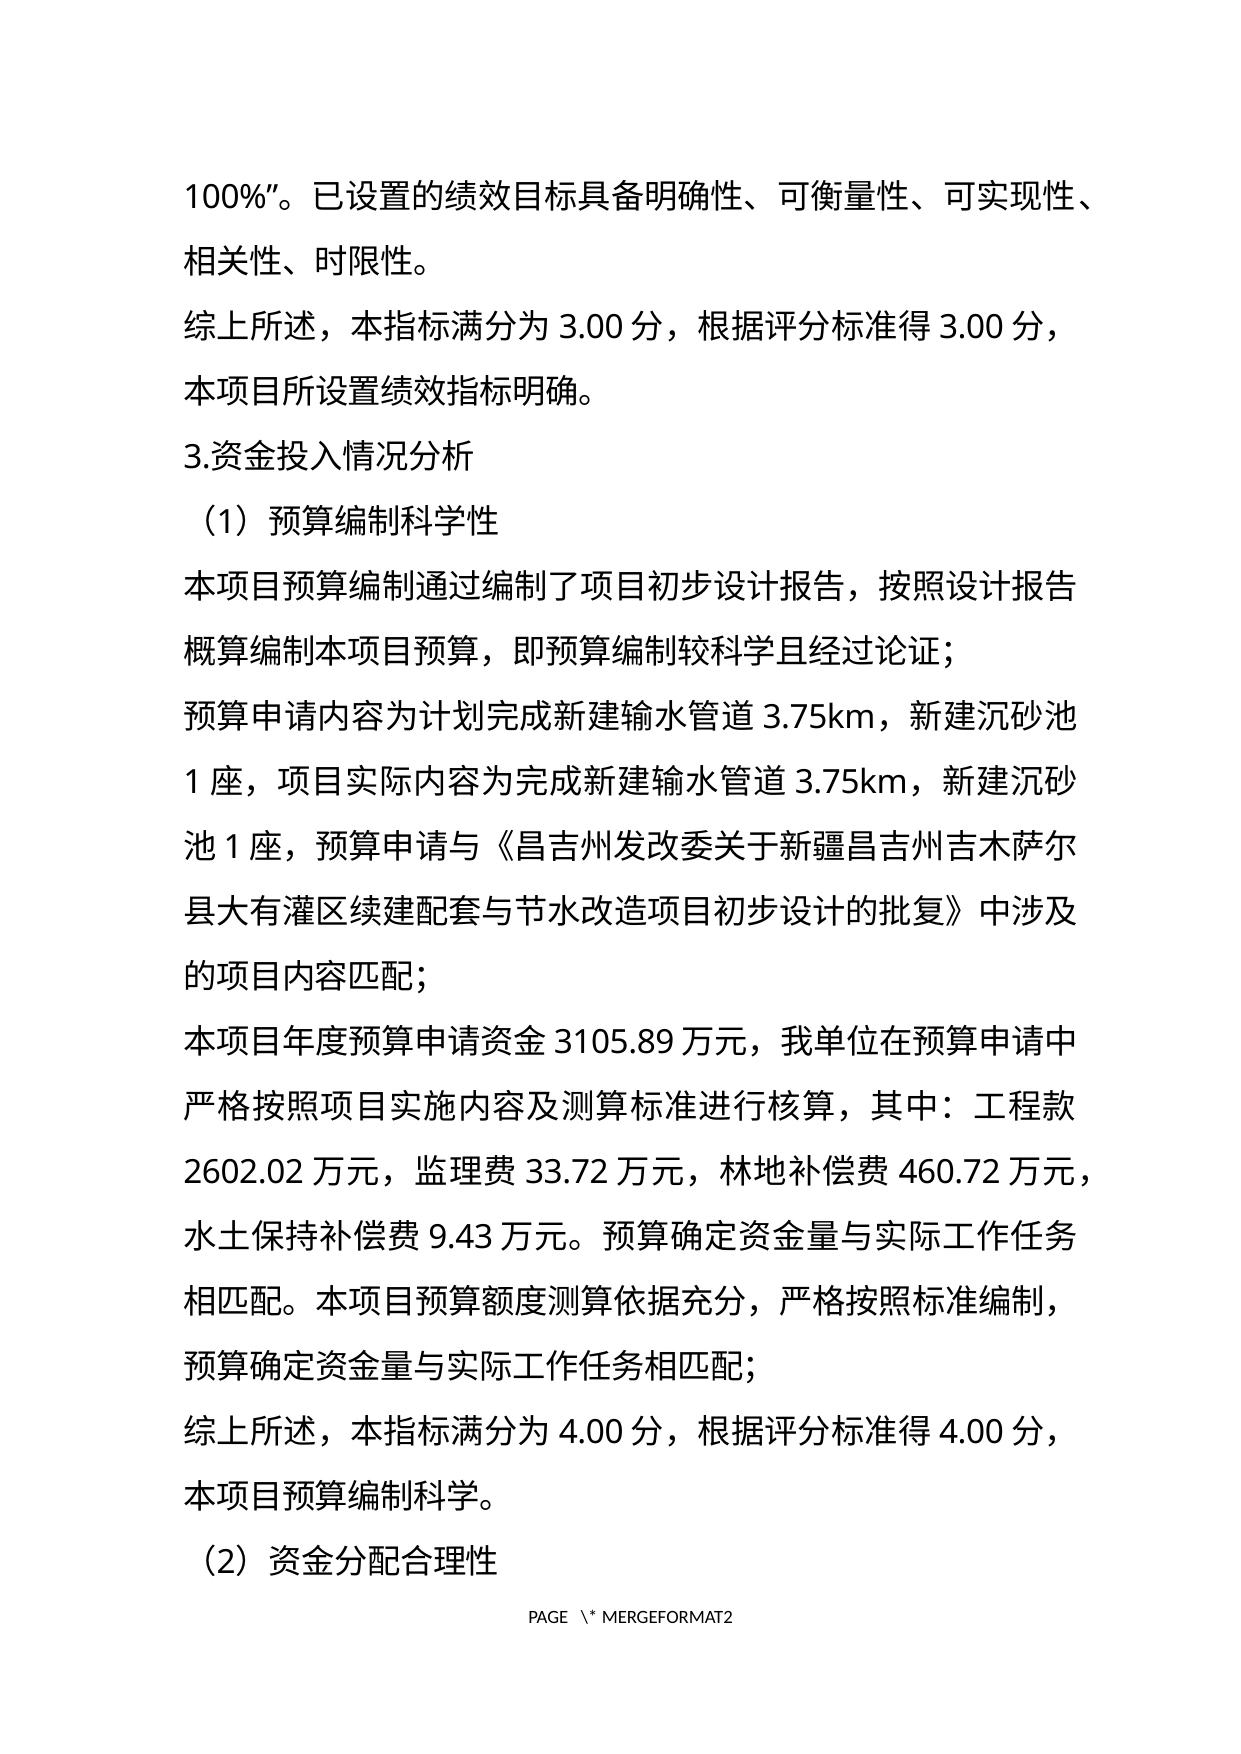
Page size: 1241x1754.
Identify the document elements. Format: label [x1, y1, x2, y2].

text [183, 162, 1078, 1592]
